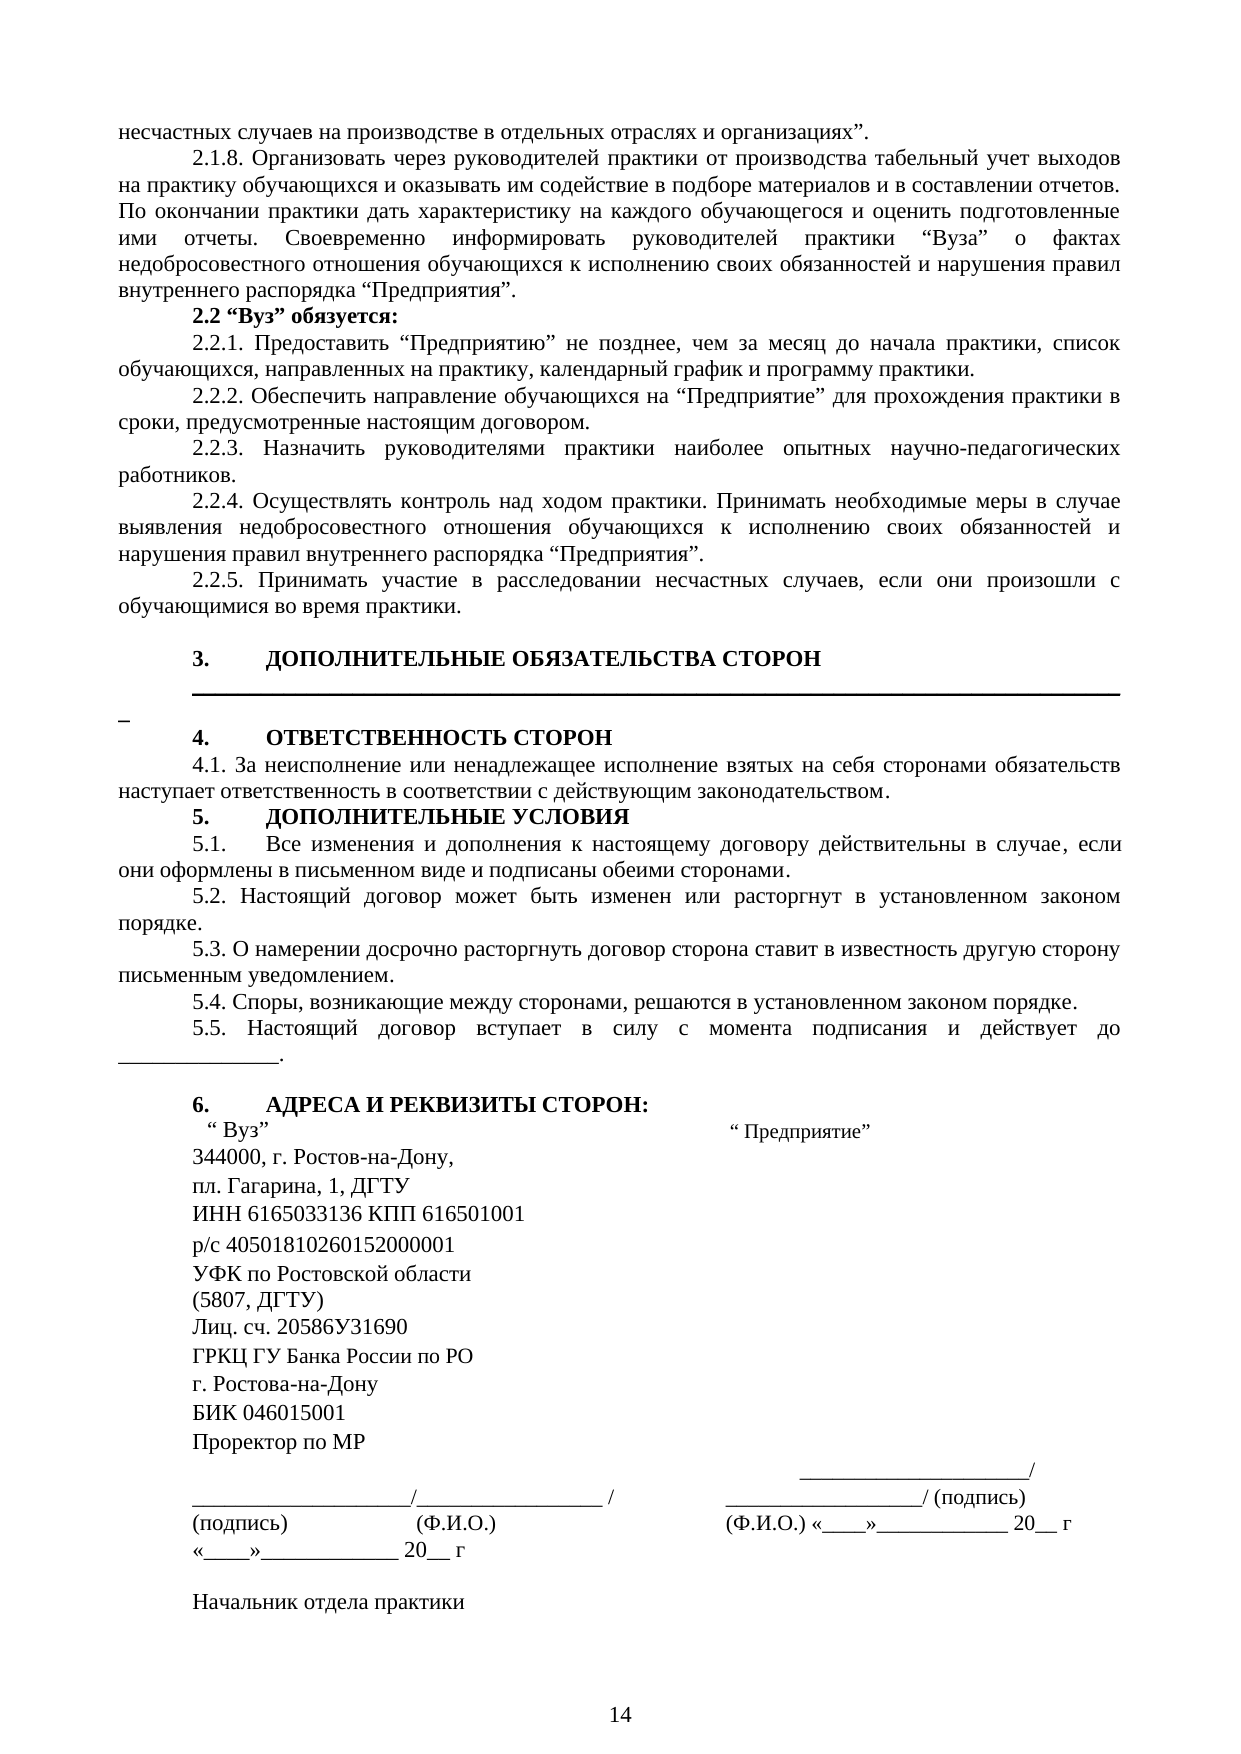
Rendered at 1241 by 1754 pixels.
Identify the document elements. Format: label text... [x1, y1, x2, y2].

text 5.2. Настоящий договор может быть изменен или расторгнут в установленном законом порядке. [118, 882, 1122, 935]
text г. Ростова-на-Дону [118, 1370, 1122, 1397]
text 5.3. О намерении досрочно расторгнуть договор сторона ставит в известность другую сторону письменным уведомлением. [118, 935, 1122, 988]
text ____________________/_________________ / [118, 1484, 651, 1509]
text пл. Гагарина, 1, ДГТУ [118, 1172, 581, 1198]
text “ Предприятие” [656, 1119, 1122, 1143]
text «____»____________ 20__ г [118, 1536, 651, 1562]
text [118, 118, 1122, 144]
text Лиц. сч. 20586У31690 [118, 1313, 1122, 1339]
text ИНН 6165033136 КПП 616501001 [118, 1201, 581, 1227]
text 2.2.2. Обеспечить направление обучающихся на “Предприятие” для прохождения практики в сроки, предусмотренные настоящим договором. [118, 382, 1122, 434]
list АДРЕСА И РЕКВИЗИТЫ СТОРОН: [118, 1091, 1122, 1117]
text 2.2 “Вуз” обязуется: [118, 303, 1122, 329]
text “ Вуз” [133, 1117, 581, 1143]
text 344000, г. Ростов-на-Дону, [118, 1143, 581, 1169]
text ГРКЦ ГУ Банка России по РО [118, 1343, 1122, 1368]
list ДОПОЛНИТЕЛЬНЫЕ УСЛОВИЯ [118, 803, 1122, 830]
text БИК 046015001 [118, 1399, 1122, 1426]
text __________________________________________________________________________________ [118, 672, 1122, 724]
text 4.1. За неисполнение или ненадлежащее исполнение взятых на себя сторонами обязательств наступает ответственность в соответствии с действующим законодательством. [118, 751, 1122, 803]
text Начальник отдела практики [118, 1588, 1122, 1614]
text 2.2.1. Предоставить “Предприятию” не позднее, чем за месяц до начала практики, список обучающихся, направленных на практику, календарный график и программу практики. [118, 329, 1122, 382]
text 5.1. Все изменения и дополнения к настоящему договору действительны в случае, если они оформлены в письменном виде и подписаны обеими сторонами. [118, 830, 1122, 882]
text 5.4. Споры, возникающие между сторонами, решаются в установленном законом порядке. [118, 988, 1122, 1014]
text 2.2.5. Принимать участие в расследовании несчастных случаев, если они произошли с обучающимися во время практики. [118, 566, 1122, 619]
text _____________________/__________________/ (подпись) (Ф.И.О.) «____»____________ 20__ г [726, 1457, 1080, 1536]
text р/с 40501810260152000001 [118, 1231, 1122, 1258]
text 2.2.3. Назначить руководителями практики наиболее опытных научно-педагогических работников. [118, 434, 1122, 487]
text УФК по Ростовской области [118, 1260, 1122, 1286]
list ОТВЕТСТВЕННОСТЬ СТОРОН [118, 724, 1122, 751]
text 2.2.4. Осуществлять контроль над ходом практики. Принимать необходимые меры в случае выявления недобросовестного отношения обучающихся к исполнению своих обязанностей и нарушения правил внутреннего распорядка “Предприятия”. [118, 487, 1122, 566]
text (5807, ДГТУ) [118, 1286, 1122, 1313]
text (подпись) (Ф.И.О.) [118, 1509, 651, 1536]
text 5.5. Настоящий договор вступает в силу с момента подписания и действует до ______________. [118, 1014, 1122, 1067]
text 2.1.8. Организовать через руководителей практики от производства табельный учет выходов на практику обучающихся и оказывать им содействие в подборе материалов и в составлении отчетов. По окончании практики дать характеристику на каждого обучающегося и оценить подготовленные ими отчеты. Своевременно информировать руководителей практики “Вуза” о фактах недобросовестного отношения обучающихся к исполнению своих обязанностей и нарушения правил внутреннего распорядка “Предприятия”. [118, 144, 1122, 303]
text Проректор по МР [118, 1428, 1122, 1454]
list ДОПОЛНИТЕЛЬНЫЕ ОБЯЗАТЕЛЬСТВА СТОРОН [118, 645, 1122, 672]
